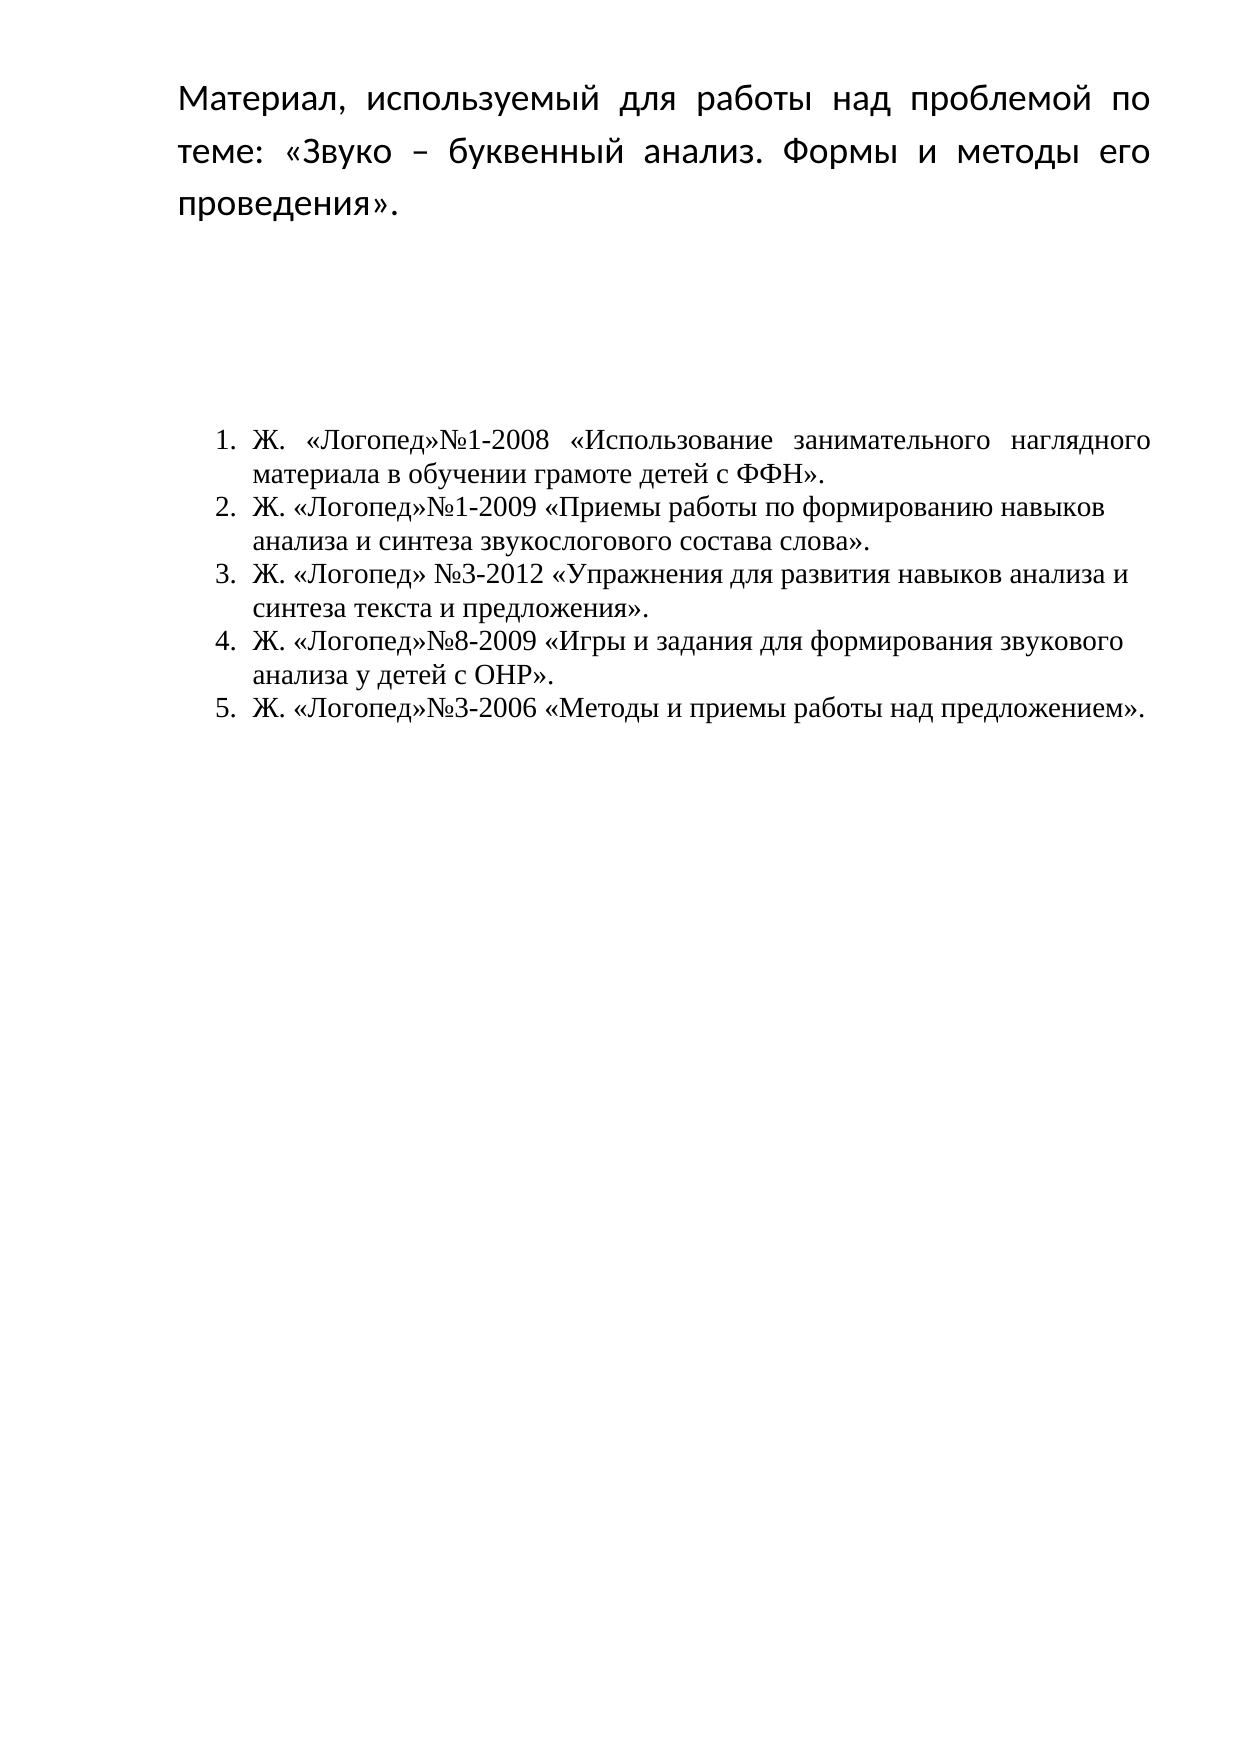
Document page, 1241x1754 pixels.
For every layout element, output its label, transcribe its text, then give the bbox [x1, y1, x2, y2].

list Ж. «Логопед» №3-2012 «Упражнения для развития навыков анализа и синтеза текста и предложения». [215, 556, 1152, 623]
list Ж. «Логопед»№3-2006 «Методы и приемы работы над предложением». [215, 691, 1152, 724]
text Материал, используемый для работы над проблемой по теме: «Звуко – буквенный анализ. Формы и методы его проведения». [177, 74, 1152, 225]
list Ж. «Логопед»№1-2009 «Приемы работы по формированию навыков анализа и синтеза звукослогового состава слова». [215, 489, 1152, 556]
list Ж. «Логопед»№1-2008 «Использование занимательного наглядного материала в обучении грамоте детей с ФФН». [215, 422, 1152, 489]
list Ж. «Логопед»№8-2009 «Игры и задания для формирования звукового анализа у детей с ОНР». [215, 623, 1152, 691]
